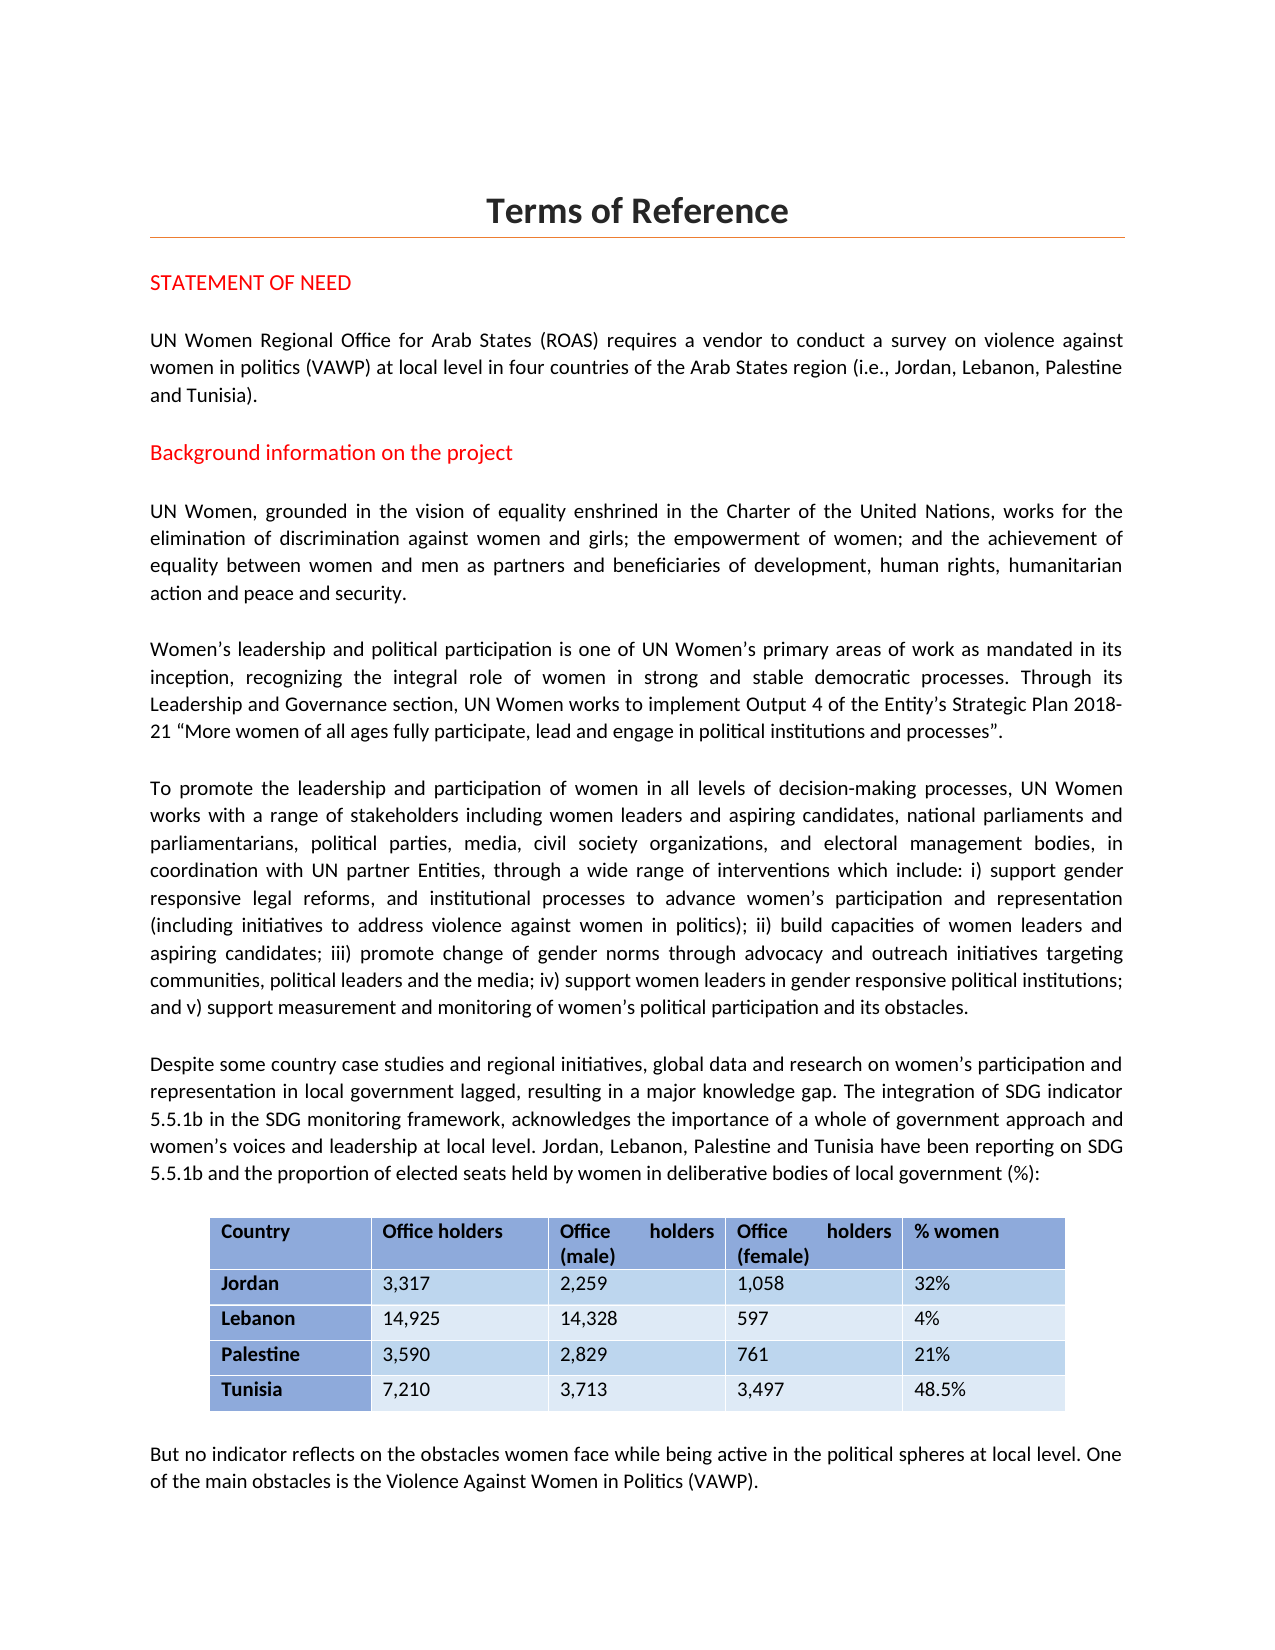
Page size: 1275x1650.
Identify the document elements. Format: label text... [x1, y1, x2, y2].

table_cell 2,829 [549, 1341, 725, 1375]
table_cell 32% [903, 1270, 1065, 1304]
table_cell 3,713 [549, 1376, 725, 1411]
table_header Office holders (female) [726, 1218, 902, 1269]
table_cell 14,328 [549, 1306, 725, 1340]
table_cell 597 [726, 1306, 902, 1340]
text To promote the leadership and participation of women in all levels of decision-making processes, UN Women works with a range of stakeholders including women leaders and aspiring candidates, national parliaments and parliamentarians, political parties, media, civil society organizations, and electoral management bodies, in coordination with UN partner Entities, through a wide range of interventions which include: i) support gender responsive legal reforms, and institutional processes to advance women’s participation and representation (including initiatives to address violence against women in politics); ii) build capacities of women leaders and aspiring candidates; iii) promote change of gender norms through advocacy and outreach initiatives targeting communities, political leaders and the media; iv) support women leaders in gender responsive political institutions; and v) support measurement and monitoring of women’s political participation and its obstacles. [150, 775, 1125, 1020]
subtitle Terms of Reference [150, 187, 1125, 237]
table_cell Jordan [210, 1270, 371, 1304]
table_cell 3,497 [726, 1376, 902, 1411]
table_cell 7,210 [372, 1376, 548, 1411]
table_header % women [903, 1218, 1065, 1269]
table_header Office holders [372, 1218, 548, 1269]
text UN Women Regional Office for Arab States (ROAS) requires a vendor to conduct a survey on violence against women in politics (VAWP) at local level in four countries of the Arab States region (i.e., Jordan, Lebanon, Palestine and Tunisia). [150, 327, 1125, 407]
table_cell 3,317 [372, 1270, 548, 1304]
table_cell Tunisia [210, 1376, 371, 1411]
table_cell 2,259 [549, 1270, 725, 1304]
text STATEMENT OF NEED [150, 268, 1125, 296]
text But no indicator reflects on the obstacles women face while being active in the political spheres at local level. One of the main obstacles is the Violence Against Women in Politics (VAWP). [150, 1441, 1125, 1494]
table_cell 48.5% [903, 1376, 1065, 1411]
text UN Women, grounded in the vision of equality enshrined in the Charter of the United Nations, works for the elimination of discrimination against women and girls; the empowerment of women; and the achievement of equality between women and men as partners and beneficiaries of development, human rights, humanitarian action and peace and security. [150, 498, 1125, 605]
table_cell 4% [903, 1306, 1065, 1340]
text Women’s leadership and political participation is one of UN Women’s primary areas of work as mandated in its inception, recognizing the integral role of women in strong and stable democratic processes. Through its Leadership and Governance section, UN Women works to implement Output 4 of the Entity’s Strategic Plan 2018-21 “More women of all ages fully participate, lead and engage in political institutions and processes”. [150, 637, 1125, 744]
table_cell 1,058 [726, 1270, 902, 1304]
table_header Office holders (male) [549, 1218, 725, 1269]
table_cell 21% [903, 1341, 1065, 1375]
text Background information on the project [150, 438, 1125, 466]
text Despite some country case studies and regional initiatives, global data and research on women’s participation and representation in local government lagged, resulting in a major knowledge gap. The integration of SDG indicator 5.5.1b in the SDG monitoring framework, acknowledges the importance of a whole of government approach and women’s voices and leadership at local level. Jordan, Lebanon, Palestine and Tunisia have been reporting on SDG 5.5.1b and the proportion of elected seats held by women in deliberative bodies of local government (%): [150, 1051, 1125, 1186]
table_cell 3,590 [372, 1341, 548, 1375]
table_header Country [210, 1218, 371, 1269]
table_cell Lebanon [210, 1306, 371, 1340]
table_cell 761 [726, 1341, 902, 1375]
table_cell Palestine [210, 1341, 371, 1375]
table_cell 14,925 [372, 1306, 548, 1340]
